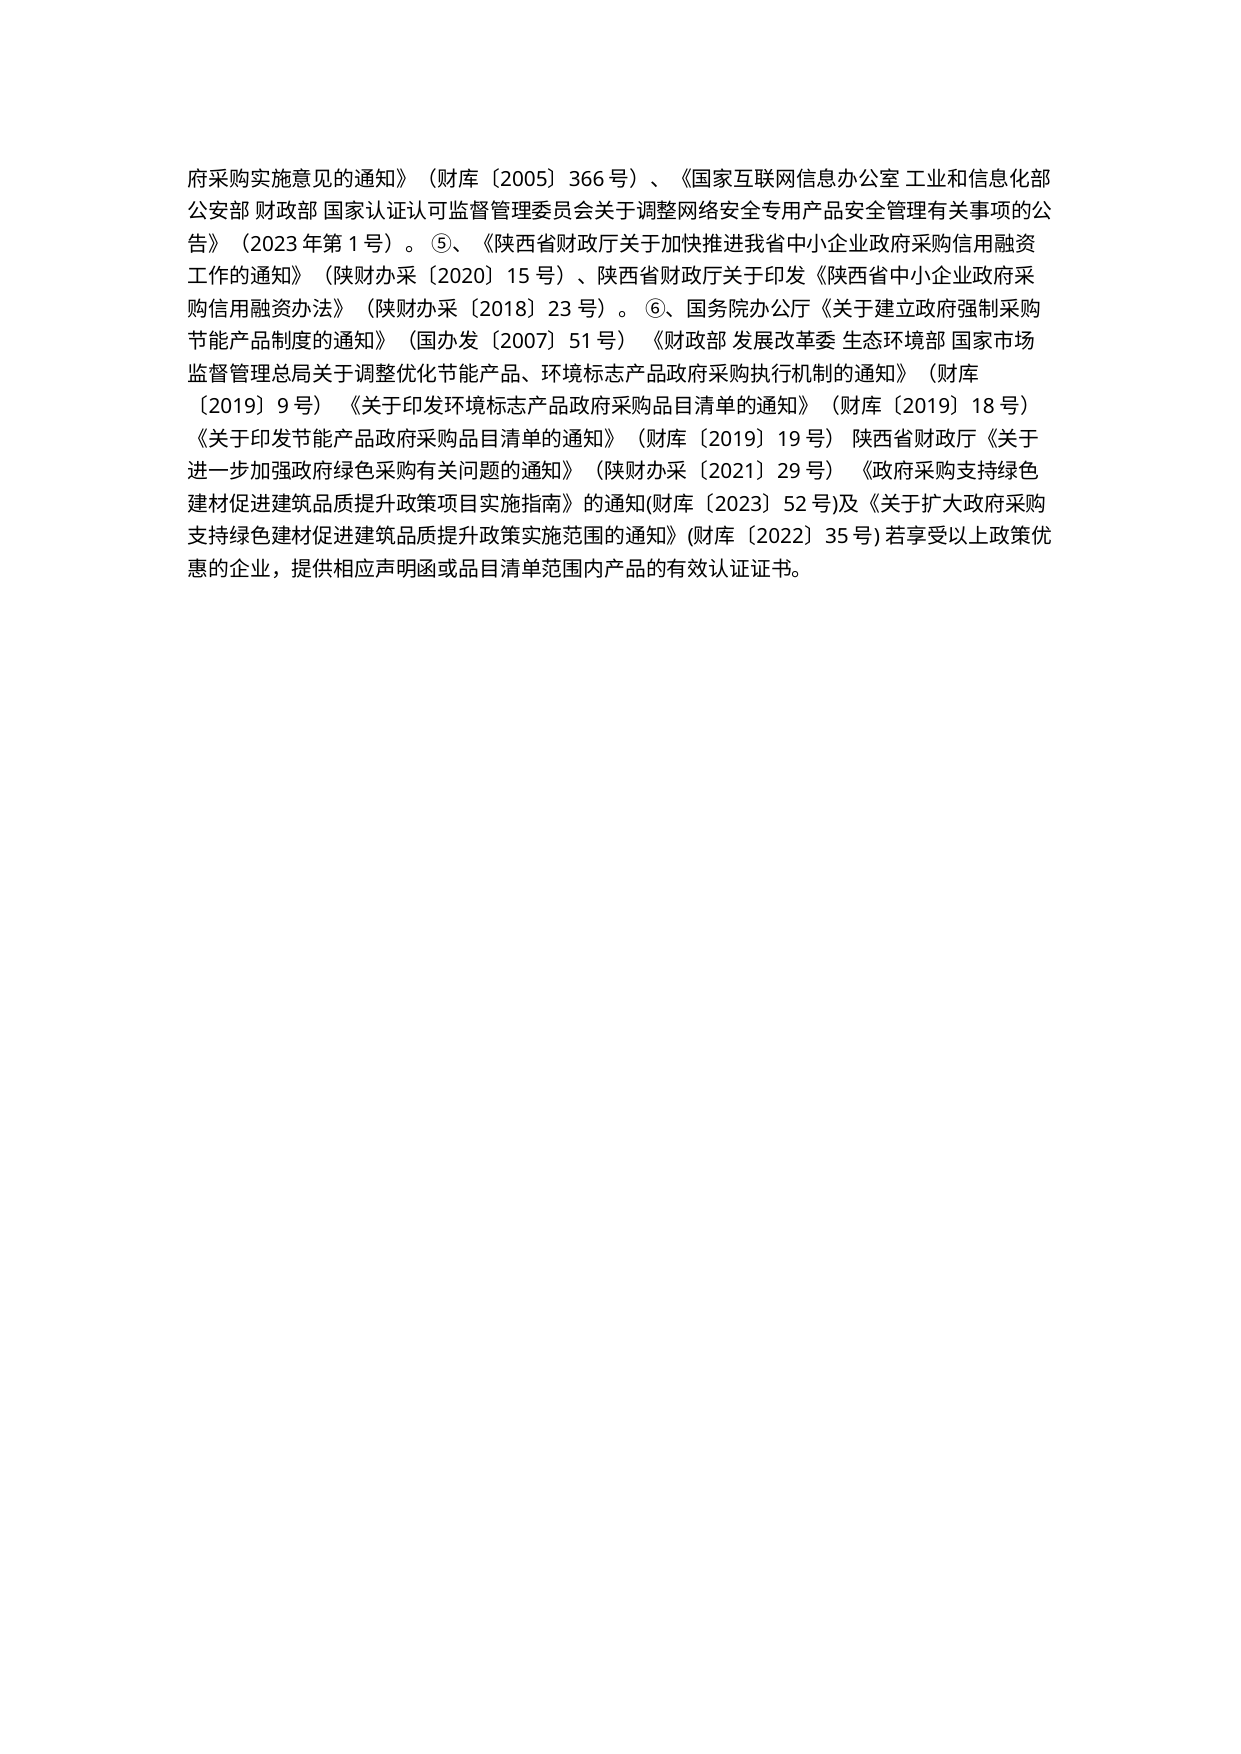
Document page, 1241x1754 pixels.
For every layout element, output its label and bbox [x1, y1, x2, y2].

text [187, 162, 1053, 584]
